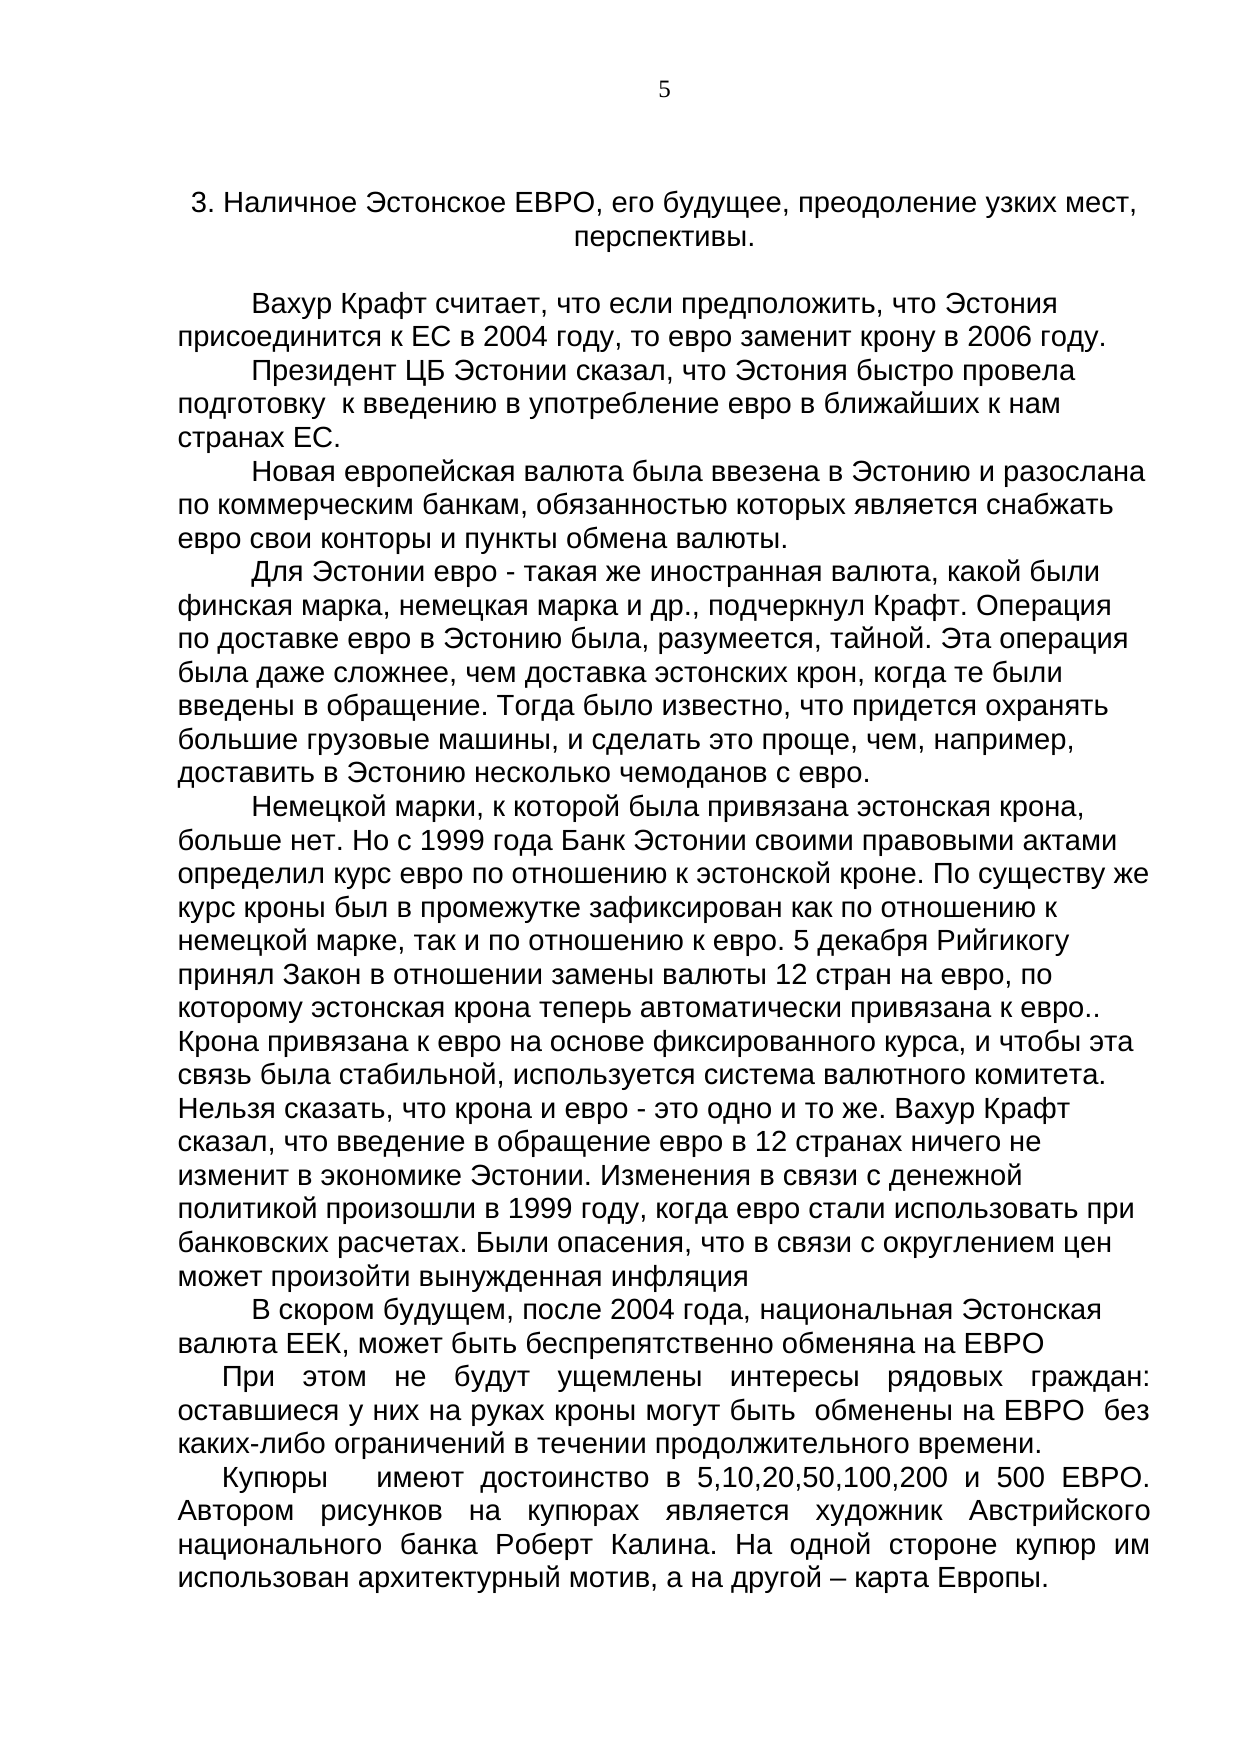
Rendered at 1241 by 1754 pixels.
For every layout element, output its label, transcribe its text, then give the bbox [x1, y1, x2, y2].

text Президент ЦБ Эстонии сказал, что Эстония быстро провела подготовку к введению в употребление евро в ближайших к нам странах ЕС. [177, 353, 1152, 453]
text Купюры имеют достоинство в 5,10,20,50,100,200 и 500 ЕВРО. Автором рисунков на купюрах является художник Австрийского национального банка Роберт Калина. На одной стороне купюр им использован архитектурный мотив, а на другой – карта Европы. [177, 1460, 1152, 1594]
text При этом не будут ущемлены интересы рядовых граждан: оставшиеся у них на руках кроны могут быть обменены на ЕВРО без каких-либо ограничений в течении продолжительного времени. [177, 1359, 1152, 1460]
text В скором будущем, после 2004 года, национальная Эстонская валюта ЕЕК, может быть беспрепятственно обменяна на ЕВРО [177, 1292, 1152, 1359]
text Вахур Крафт считает, что если предположить, что Эстония присоединится к ЕС в 2004 году, то евро заменит крону в 2006 году. [177, 286, 1152, 353]
text Новая европейская валюта была ввезена в Эстонию и разослана по коммерческим банкам, обязанностью которых является снабжать евро свои конторы и пункты обмена валюты. [177, 453, 1152, 554]
text Немецкой марки, к которой была привязана эстонская крона, больше нет. Но с 1999 года Банк Эстонии своими правовыми актами определил курс евро по отношению к эстонской кроне. По существу же курс кроны был в промежутке зафиксирован как по отношению к немецкой марке, так и по отношению к евро. 5 декабря Рийгикогу принял Закон в отношении замены валюты 12 стран на евро, по которому эстонская крона теперь автоматически привязана к евро.. Крона привязана к евро на основе фиксированного курса, и чтобы эта связь была стабильной, используется система валютного комитета. Нельзя сказать, что крона и евро - это одно и то же. Вахур Крафт сказал, что введение в обращение евро в 12 странах ничего не изменит в экономике Эстонии. Изменения в связи с денежной политикой произошли в 1999 году, когда евро стали использовать при банковских расчетах. Были опасения, что в связи с округлением цен может произойти вынужденная инфляция [177, 789, 1152, 1292]
text Для Эстонии евро - такая же иностранная валюта, какой были финская марка, немецкая марка и др., подчеркнул Крафт. Операция по доставке евро в Эстонию была, разумеется, тайной. Эта операция была даже сложнее, чем доставка эстонских крон, когда те были введены в обращение. Тогда было известно, что придется охранять большие грузовые машины, и сделать это проще, чем, например, доставить в Эстонию несколько чемоданов с евро. [177, 554, 1152, 789]
text 3. Наличное Эстонское ЕВРО, его будущее, преодоление узких мест, перспективы. [177, 185, 1152, 252]
